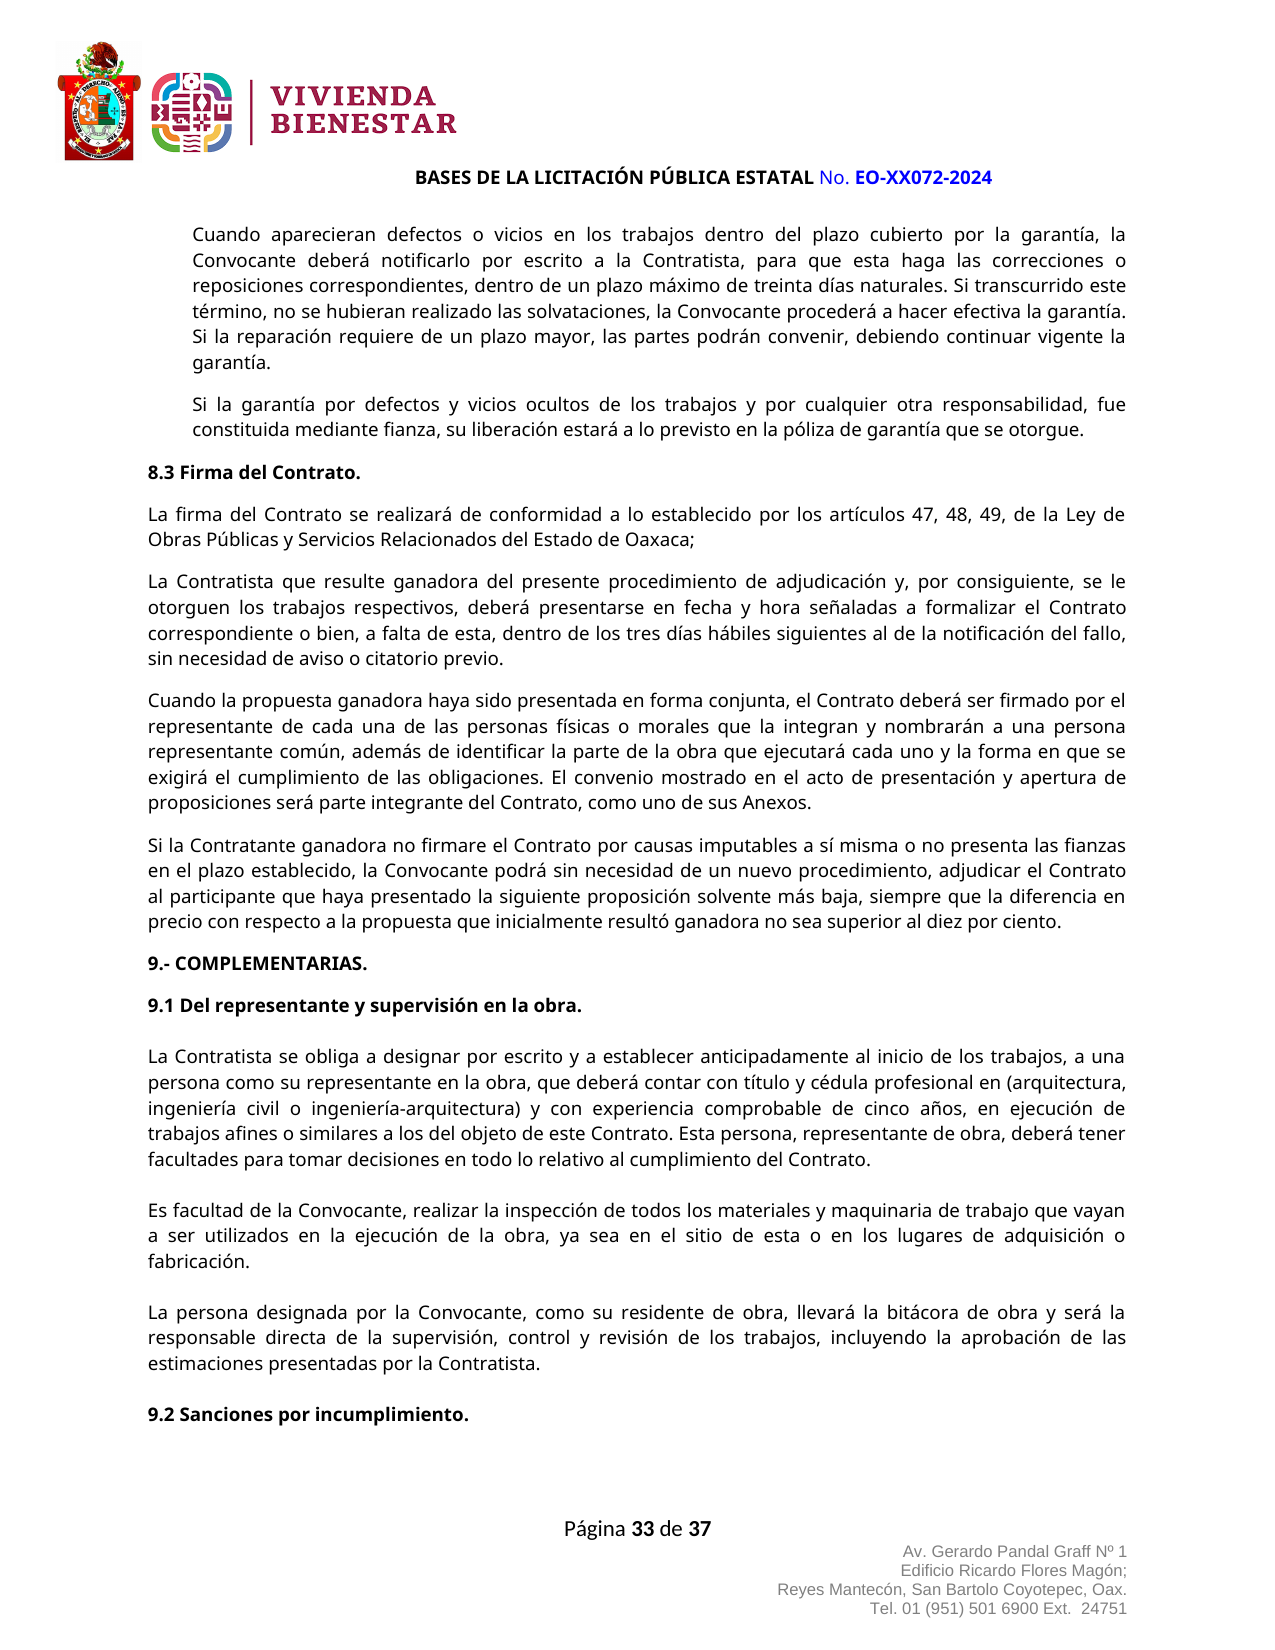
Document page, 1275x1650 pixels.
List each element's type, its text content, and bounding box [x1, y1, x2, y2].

text Si la Contratante ganadora no firmare el Contrato por causas imputables a sí misma o no presenta las fianzas en el plazo establecido, la Convocante podrá sin necesidad de un nuevo procedimiento, adjudicar el Contrato al participante que haya presentado la siguiente proposición solvente más baja, siempre que la diferencia en precio con respecto a la propuesta que inicialmente resultó ganadora no sea superior al diez por ciento. [148, 832, 1127, 934]
text La persona designada por la Convocante, como su residente de obra, llevará la bitácora de obra y será la responsable directa de la supervisión, control y revisión de los trabajos, incluyendo la aprobación de las estimaciones presentadas por la Contratista. [148, 1299, 1127, 1376]
text Cuando la propuesta ganadora haya sido presentada en forma conjunta, el Contrato deberá ser firmado por el representante de cada una de las personas físicas o morales que la integran y nombrarán a una persona representante común, además de identificar la parte de la obra que ejecutará cada uno y la forma en que se exigirá el cumplimiento de las obligaciones. El convenio mostrado en el acto de presentación y apertura de proposiciones será parte integrante del Contrato, como uno de sus Anexos. [148, 688, 1127, 815]
picture [147, 64, 473, 161]
text La Contratista que resulte ganadora del presente procedimiento de adjudicación y, por consiguiente, se le otorguen los trabajos respectivos, deberá presentarse en fecha y hora señaladas a formalizar el Contrato correspondiente o bien, a falta de esta, dentro de los tres días hábiles siguientes al de la notificación del fallo, sin necesidad de aviso o citatorio previo. [148, 569, 1127, 671]
text Si la garantía por defectos y vicios ocultos de los trabajos y por cualquier otra responsabilidad, fue constituida mediante fianza, su liberación estará a lo previsto en la póliza de garantía que se otorgue. [192, 391, 1127, 442]
text La Contratista se obliga a designar por escrito y a establecer anticipadamente al inicio de los trabajos, a una persona como su representante en la obra, que deberá contar con título y cédula profesional en (arquitectura, ingeniería civil o ingeniería-arquitectura) y con experiencia comprobable de cinco años, en ejecución de trabajos afines o similares a los del objeto de este Contrato. Esta persona, representante de obra, deberá tener facultades para tomar decisiones en todo lo relativo al cumplimiento del Contrato. [148, 1044, 1127, 1171]
text Es facultad de la Convocante, realizar la inspección de todos los materiales y maquinaria de trabajo que vayan a ser utilizados en la ejecución de la obra, ya sea en el sitio de esta o en los lugares de adquisición o fabricación. [148, 1197, 1127, 1273]
text 9.2 Sanciones por incumplimiento. [148, 1401, 1127, 1427]
picture [55, 41, 143, 163]
text 9.1 Del representante y supervisión en la obra. [148, 993, 1127, 1018]
text La firma del Contrato se realizará de conformidad a lo establecido por los artículos 47, 48, 49, de la Ley de Obras Públicas y Servicios Relacionados del Estado de Oaxaca; [148, 501, 1127, 552]
text Cuando aparecieran defectos o vicios en los trabajos dentro del plazo cubierto por la garantía, la Convocante deberá notificarlo por escrito a la Contratista, para que esta haga las correcciones o reposiciones correspondientes, dentro de un plazo máximo de treinta días naturales. Si transcurrido este término, no se hubieran realizado las solvataciones, la Convocante procederá a hacer efectiva la garantía. Si la reparación requiere de un plazo mayor, las partes podrán convenir, debiendo continuar vigente la garantía. [192, 221, 1127, 374]
text 8.3 Firma del Contrato. [148, 459, 1127, 484]
text 9.- COMPLEMENTARIAS. [148, 951, 1127, 976]
